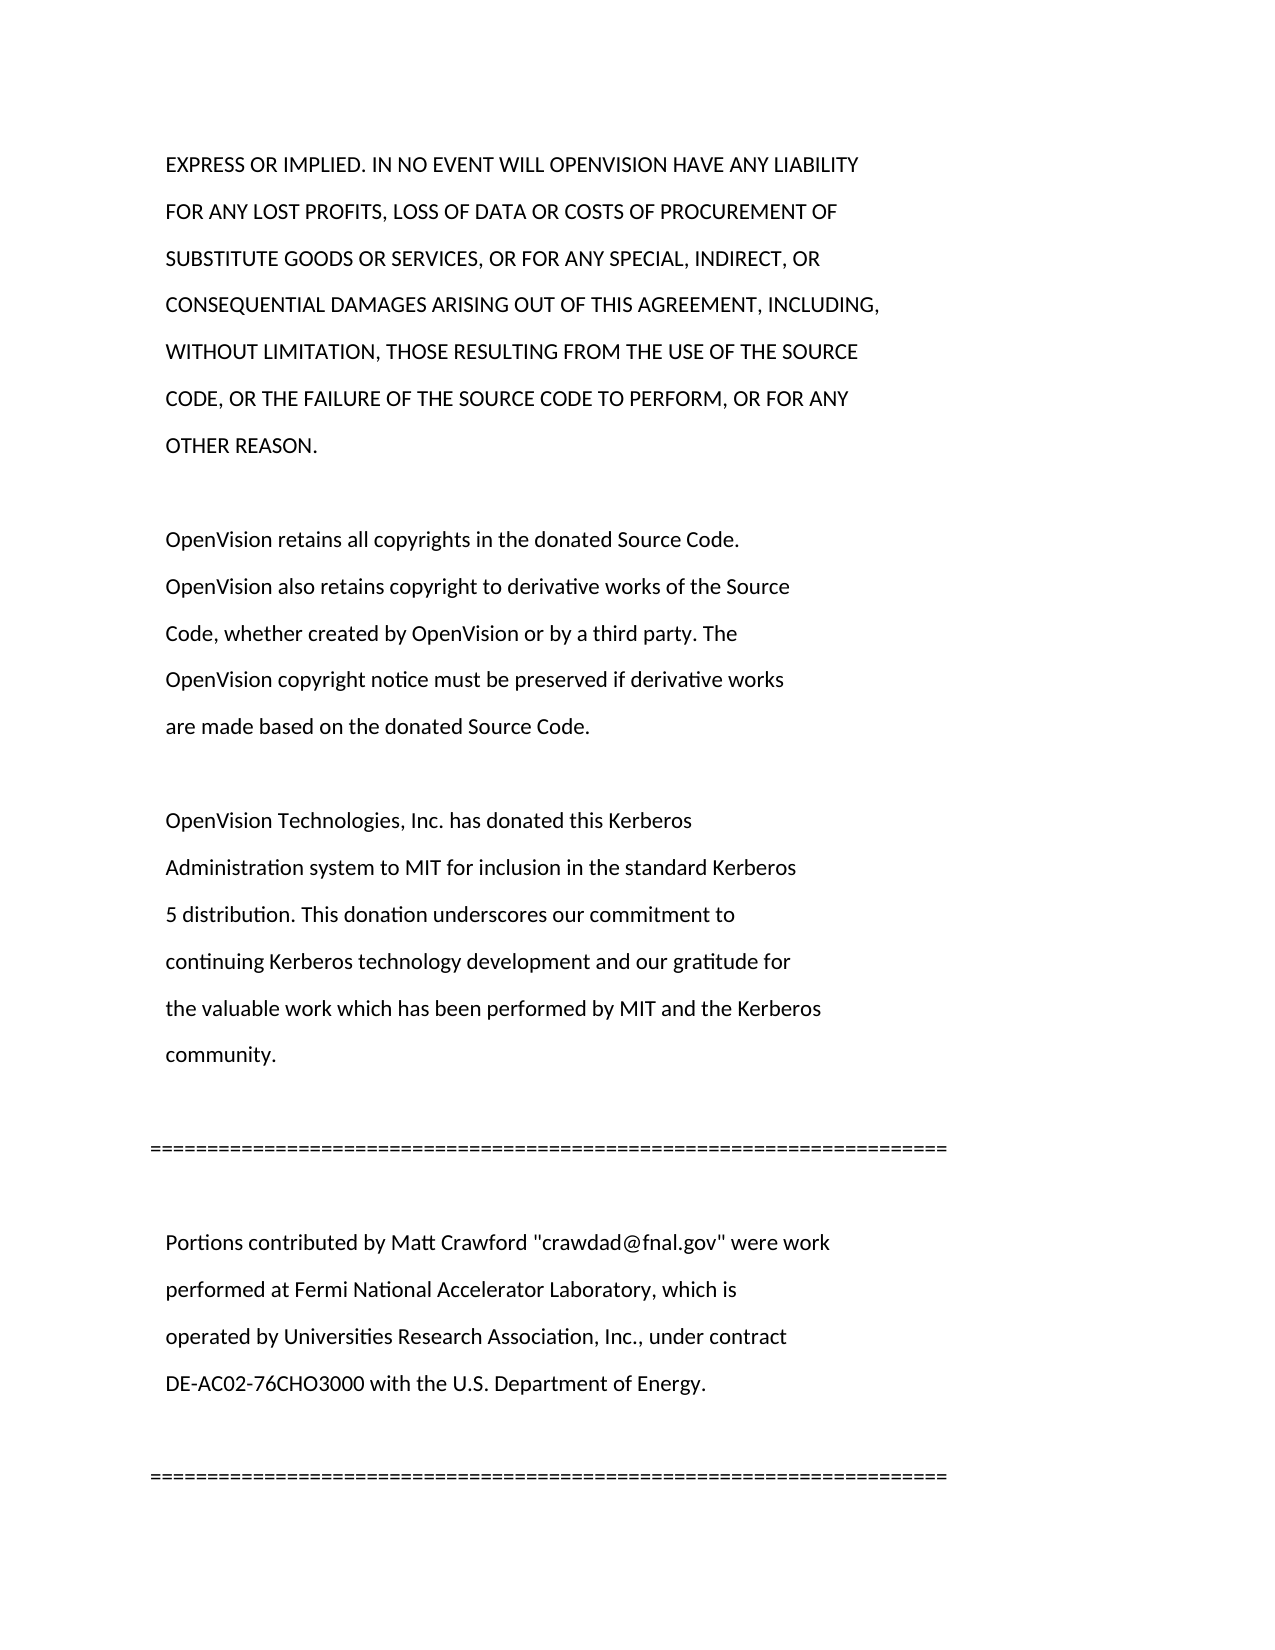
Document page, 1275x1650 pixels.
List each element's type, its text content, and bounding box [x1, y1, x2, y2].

text DE-AC02-76CHO3000 with the U.S. Department of Energy. [150, 1369, 1125, 1397]
text operated by Universities Research Association, Inc., under contract [150, 1322, 1125, 1350]
text Portions contributed by Matt Crawford "crawdad@fnal.gov" were work [150, 1228, 1125, 1256]
text OpenVision copyright notice must be preserved if derivative works [150, 666, 1125, 694]
text ====================================================================== [150, 1462, 1125, 1491]
text SUBSTITUTE GOODS OR SERVICES, OR FOR ANY SPECIAL, INDIRECT, OR [150, 244, 1125, 272]
text the valuable work which has been performed by MIT and the Kerberos [150, 994, 1125, 1022]
text CODE, OR THE FAILURE OF THE SOURCE CODE TO PERFORM, OR FOR ANY [150, 384, 1125, 412]
text community. [150, 1041, 1125, 1069]
text ====================================================================== [150, 1134, 1125, 1162]
text FOR ANY LOST PROFITS, LOSS OF DATA OR COSTS OF PROCUREMENT OF [150, 197, 1125, 225]
text OpenVision also retains copyright to derivative works of the Source [150, 572, 1125, 600]
text Code, whether created by OpenVision or by a third party. The [150, 619, 1125, 647]
text WITHOUT LIMITATION, THOSE RESULTING FROM THE USE OF THE SOURCE [150, 337, 1125, 366]
text EXPRESS OR IMPLIED. IN NO EVENT WILL OPENVISION HAVE ANY LIABILITY [150, 150, 1125, 178]
text CONSEQUENTIAL DAMAGES ARISING OUT OF THIS AGREEMENT, INCLUDING, [150, 291, 1125, 319]
text OTHER REASON. [150, 431, 1125, 459]
text 5 distribution. This donation underscores our commitment to [150, 900, 1125, 928]
text Administration system to MIT for inclusion in the standard Kerberos [150, 853, 1125, 881]
text OpenVision Technologies, Inc. has donated this Kerberos [150, 806, 1125, 834]
text OpenVision retains all copyrights in the donated Source Code. [150, 525, 1125, 553]
text performed at Fermi National Accelerator Laboratory, which is [150, 1275, 1125, 1303]
text continuing Kerberos technology development and our gratitude for [150, 947, 1125, 975]
text are made based on the donated Source Code. [150, 712, 1125, 741]
